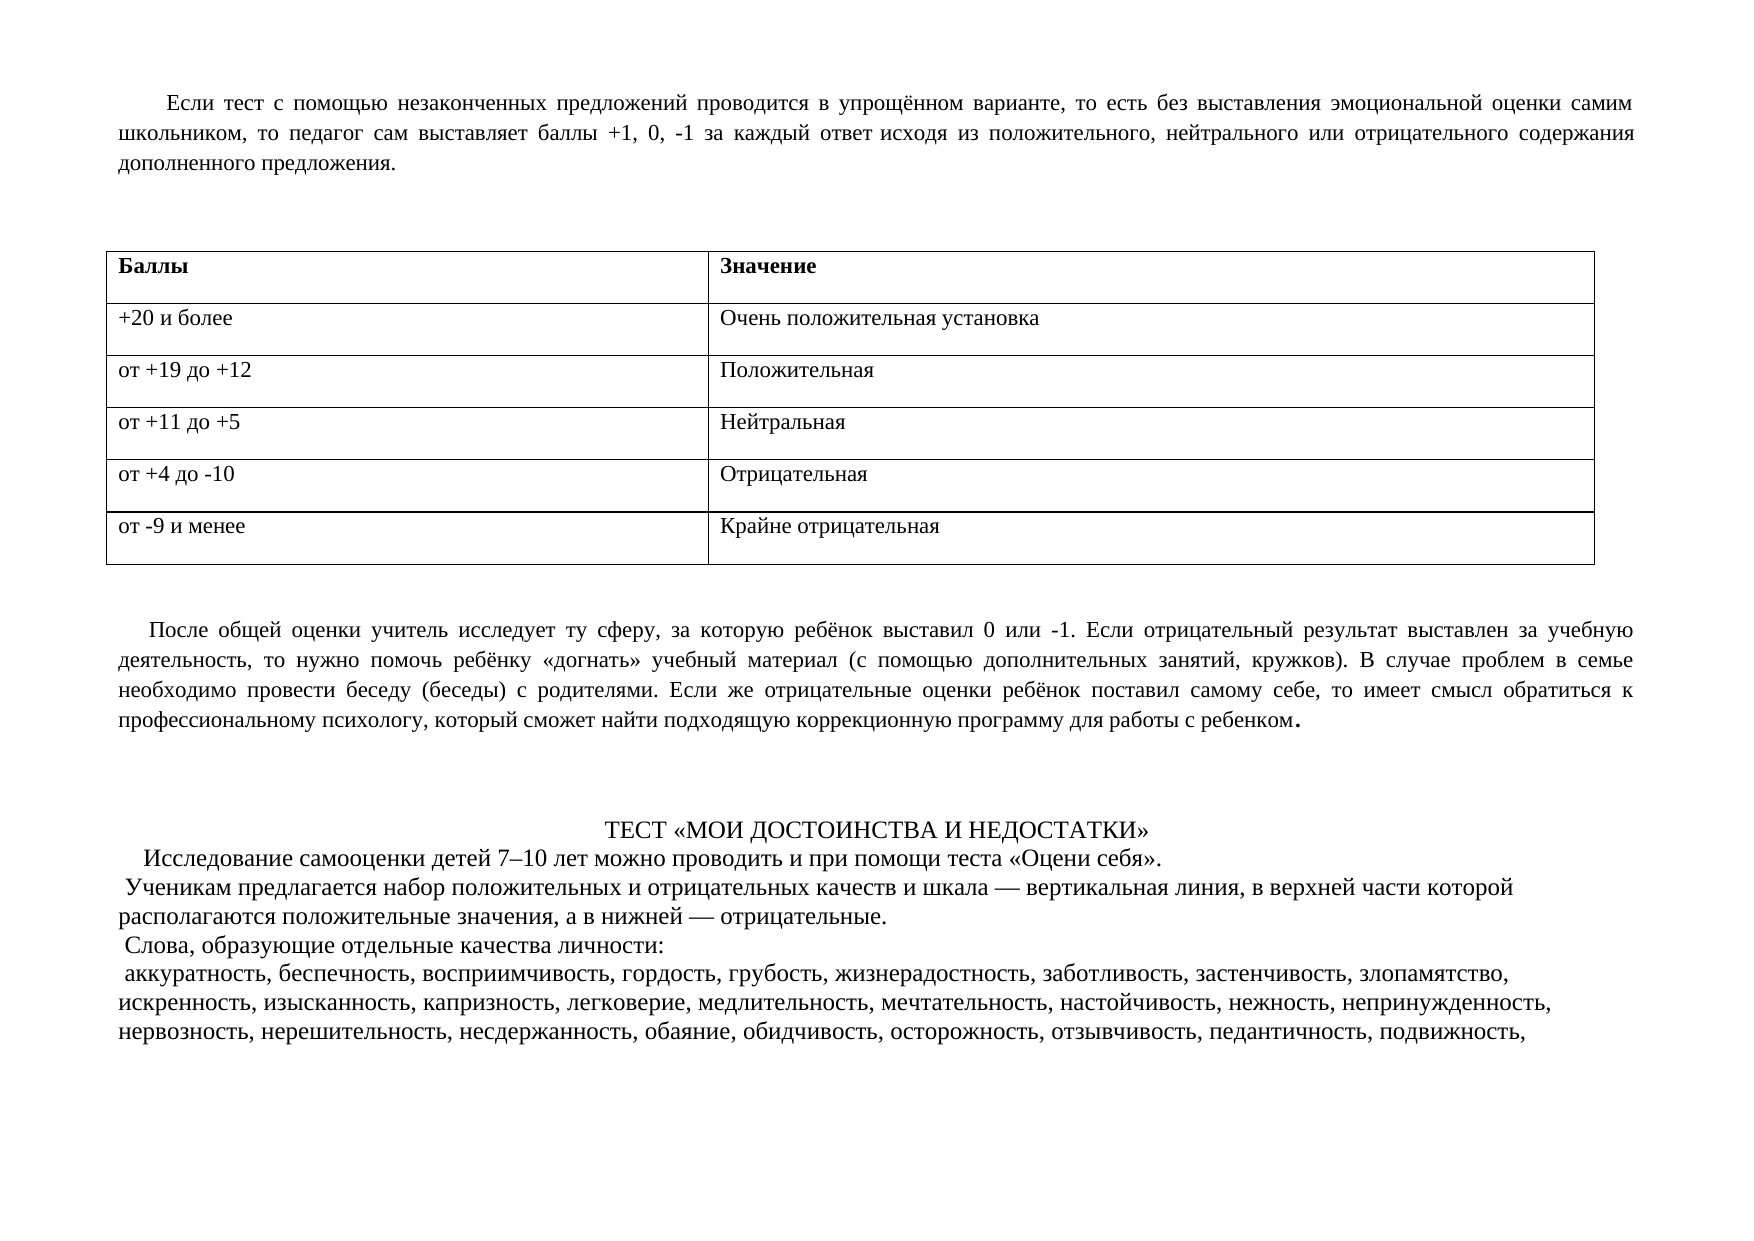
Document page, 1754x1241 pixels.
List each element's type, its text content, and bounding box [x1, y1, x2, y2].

text Исследование самооценки детей 7–10 лет можно проводить и при помощи теста «Оцени себя». [118, 843, 1636, 872]
table_cell от -9 и менее [107, 513, 708, 563]
table_header Значение [709, 252, 1594, 303]
table_cell Отрицательная [709, 460, 1594, 511]
table_cell Крайне отрицательная [709, 513, 1594, 563]
text Если тест с помощью незаконченных предложений проводится в упрощённом варианте, то есть без выставления эмоциональной оценки самим школьником, то педагог сам выставляет баллы +1, 0, -1 за каждый ответ исходя из положительного, нейтрального или отрицательного содержания дополненного предложения. [118, 88, 1636, 119]
text ТЕСТ «МОИ ДОСТОИНСТВА И НЕДОСТАТКИ» [118, 815, 1636, 843]
text После общей оценки учитель исследует ту сферу, за которую ребёнок выставил 0 или -1. Если отрицательный результат выставлен за учебную деятельность, то нужно помочь ребёнку «догнать» учебный материал (с помощью дополнительных занятий, кружков). В случае проблем в семье необходимо провести беседу (беседы) с родителями. Если же отрицательные оценки ребёнок поставил самому себе, то имеет смысл обратиться к профессиональному психологу, который сможет найти подходящую коррекционную программу для работы с ребенком. [118, 616, 1636, 733]
table_cell от +19 до +12 [107, 356, 708, 407]
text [118, 958, 1636, 1045]
text Слова, образующие отдельные качества личности: [118, 930, 1636, 958]
table_cell от +4 до -10 [107, 460, 708, 511]
table_cell Очень положительная установка [709, 304, 1594, 355]
table_cell +20 и более [107, 304, 708, 355]
text Ученикам предлагается набор положительных и отрицательных качеств и шкала — вертикальная линия, в верхней части которой располагаются положительные значения, а в нижней — отрицательные. [118, 872, 1636, 930]
table_header Баллы [107, 252, 708, 303]
text Если тест с помощью незаконченных предложений проводится в упрощённом варианте, то есть без выставления эмоциональной оценки самим школьником, то педагог сам выставляет баллы +1, 0, -1 за каждый ответ исходя из положительного, нейтрального или отрицательного содержания дополненного предложения. [118, 145, 1636, 175]
table_cell от +11 до +5 [107, 408, 708, 459]
table_cell Положительная [709, 356, 1594, 407]
table_cell Нейтральная [709, 408, 1594, 459]
